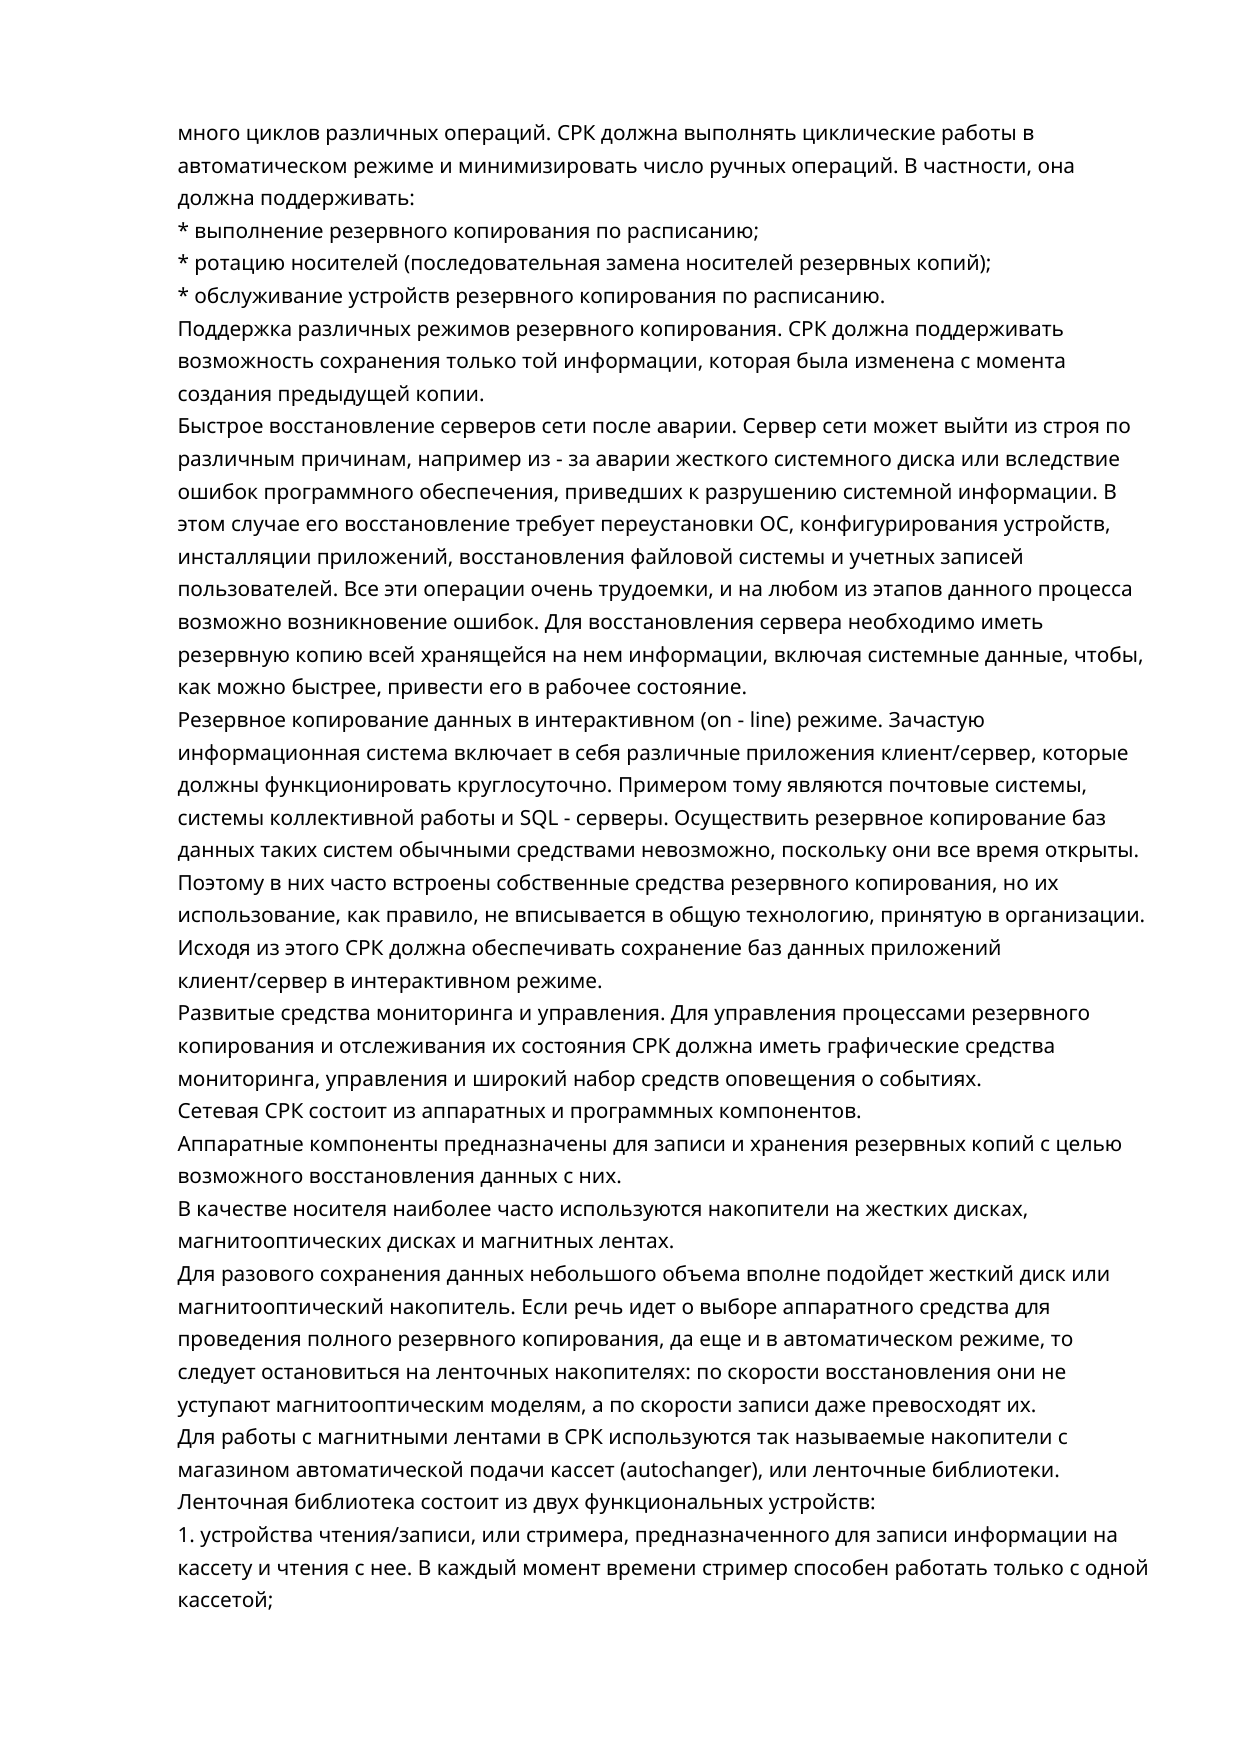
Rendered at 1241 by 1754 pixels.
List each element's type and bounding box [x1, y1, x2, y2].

text [177, 118, 1152, 1614]
